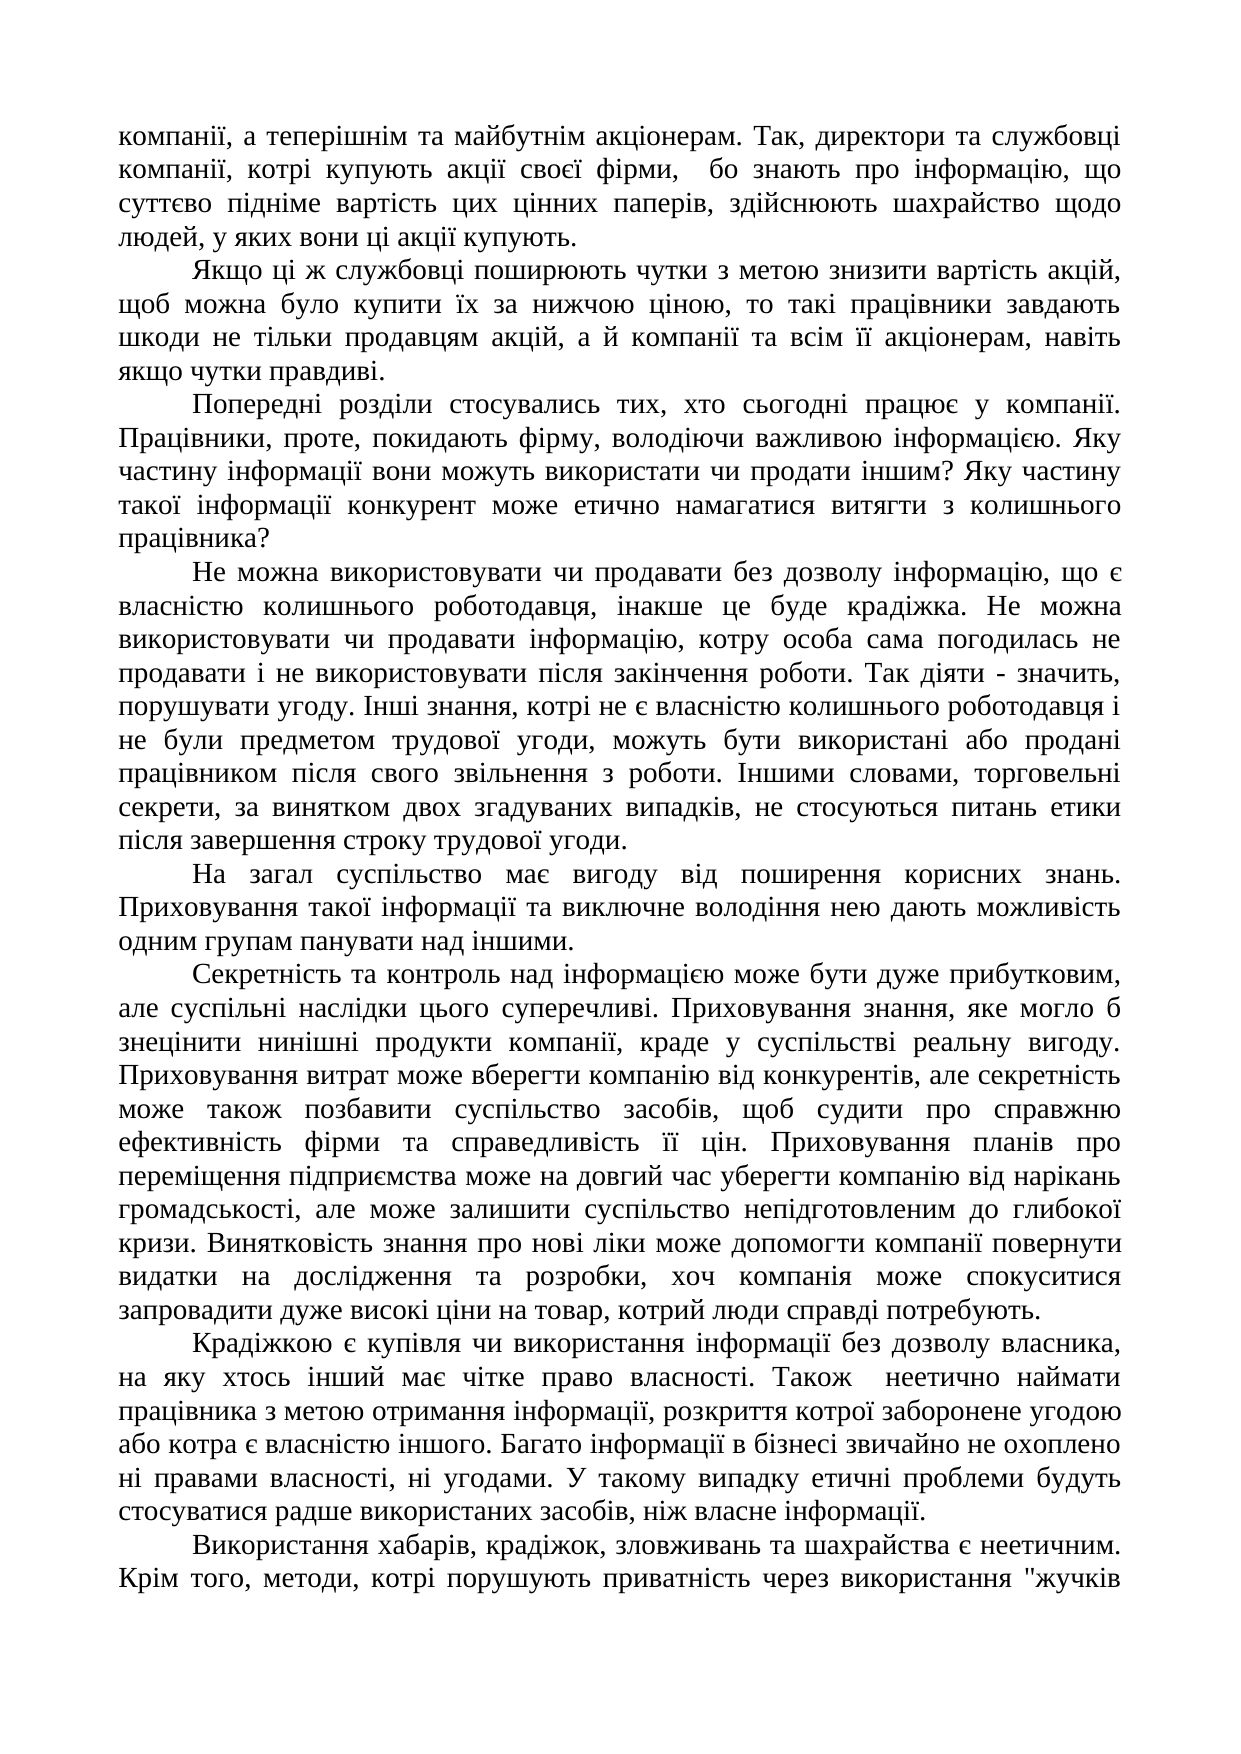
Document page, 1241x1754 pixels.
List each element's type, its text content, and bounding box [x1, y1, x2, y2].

text Крадіжкою є купівля чи використання інформації без дозволу власника, на яку хтось інший має чітке право власності. Також неетично наймати працівника з метою отримання інформації, розкриття котрої заборонене угодою або котра є власністю іншого. Багато інформації в бізнесі звичайно не охоплено ні правами власності, ні угодами. У такому випадку етичні проблеми будуть стосуватися радше використаних засобів, ніж власне інформації. [118, 1326, 1122, 1527]
text Не можна використовувати чи продавати без дозволу інформацію, що є власністю колишнього роботодавця, інакше це буде крадіжка. Не можна використовувати чи продавати інформацію, котру особа сама погодилась не продавати і не використовувати після закінчення роботи. Так діяти - значить, порушувати угоду. Інші знання, котрі не є власністю колишнього роботодавця і не були предметом трудової угоди, можуть бути використані або продані працівником після свого звільнення з роботи. Іншими словами, торговельні секрети, за винятком двох згадуваних випадків, не стосуються питань етики після завершення строку трудової угоди. [118, 554, 1122, 856]
text Якщо ці ж службовці поширюють чутки з метою знизити вартість акцій, щоб можна було купити їх за нижчою ціною, то такі працівники завдають шкоди не тільки продавцям акцій, а й компанії та всім її акціонерам, навіть якщо чутки правдиві. [118, 252, 1122, 386]
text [118, 118, 1122, 252]
text Попередні розділи стосувались тих, хто сьогодні працює у компанії. Працівники, проте, покидають фірму, володіючи важливою інформацією. Яку частину інформації вони можуть використати чи продати іншим? Яку частину такої інформації конкурент може етично намагатися витягти з колишнього працівника? [118, 386, 1122, 554]
text Секретність та контроль над інформацією може бути дуже прибутковим, але суспільні наслідки цього суперечливі. Приховування знання, яке могло б знецінити нинішні продукти компанії, краде у суспільстві реальну вигоду. Приховування витрат може вберегти компанію від конкурентів, але секретність може також позбавити суспільство засобів, щоб судити про справжню ефективність фірми та справедливість її цін. Приховування планів про переміщення підприємства може на довгий час уберегти компанію від нарікань громадськості, але може залишити суспільство непідготовленим до глибокої кризи. Винятковість знання про нові ліки може допомогти компанії повернути видатки на дослідження та розробки, хоч компанія може спокуситися запровадити дуже високі ціни на товар, котрий люди справді потребують. [118, 957, 1122, 1326]
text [118, 1527, 1122, 1594]
text На загал суспільство має вигоду від поширення корисних знань. Приховування такої інформації та виключне володіння нею дають можливість одним групам панувати над іншими. [118, 856, 1122, 957]
